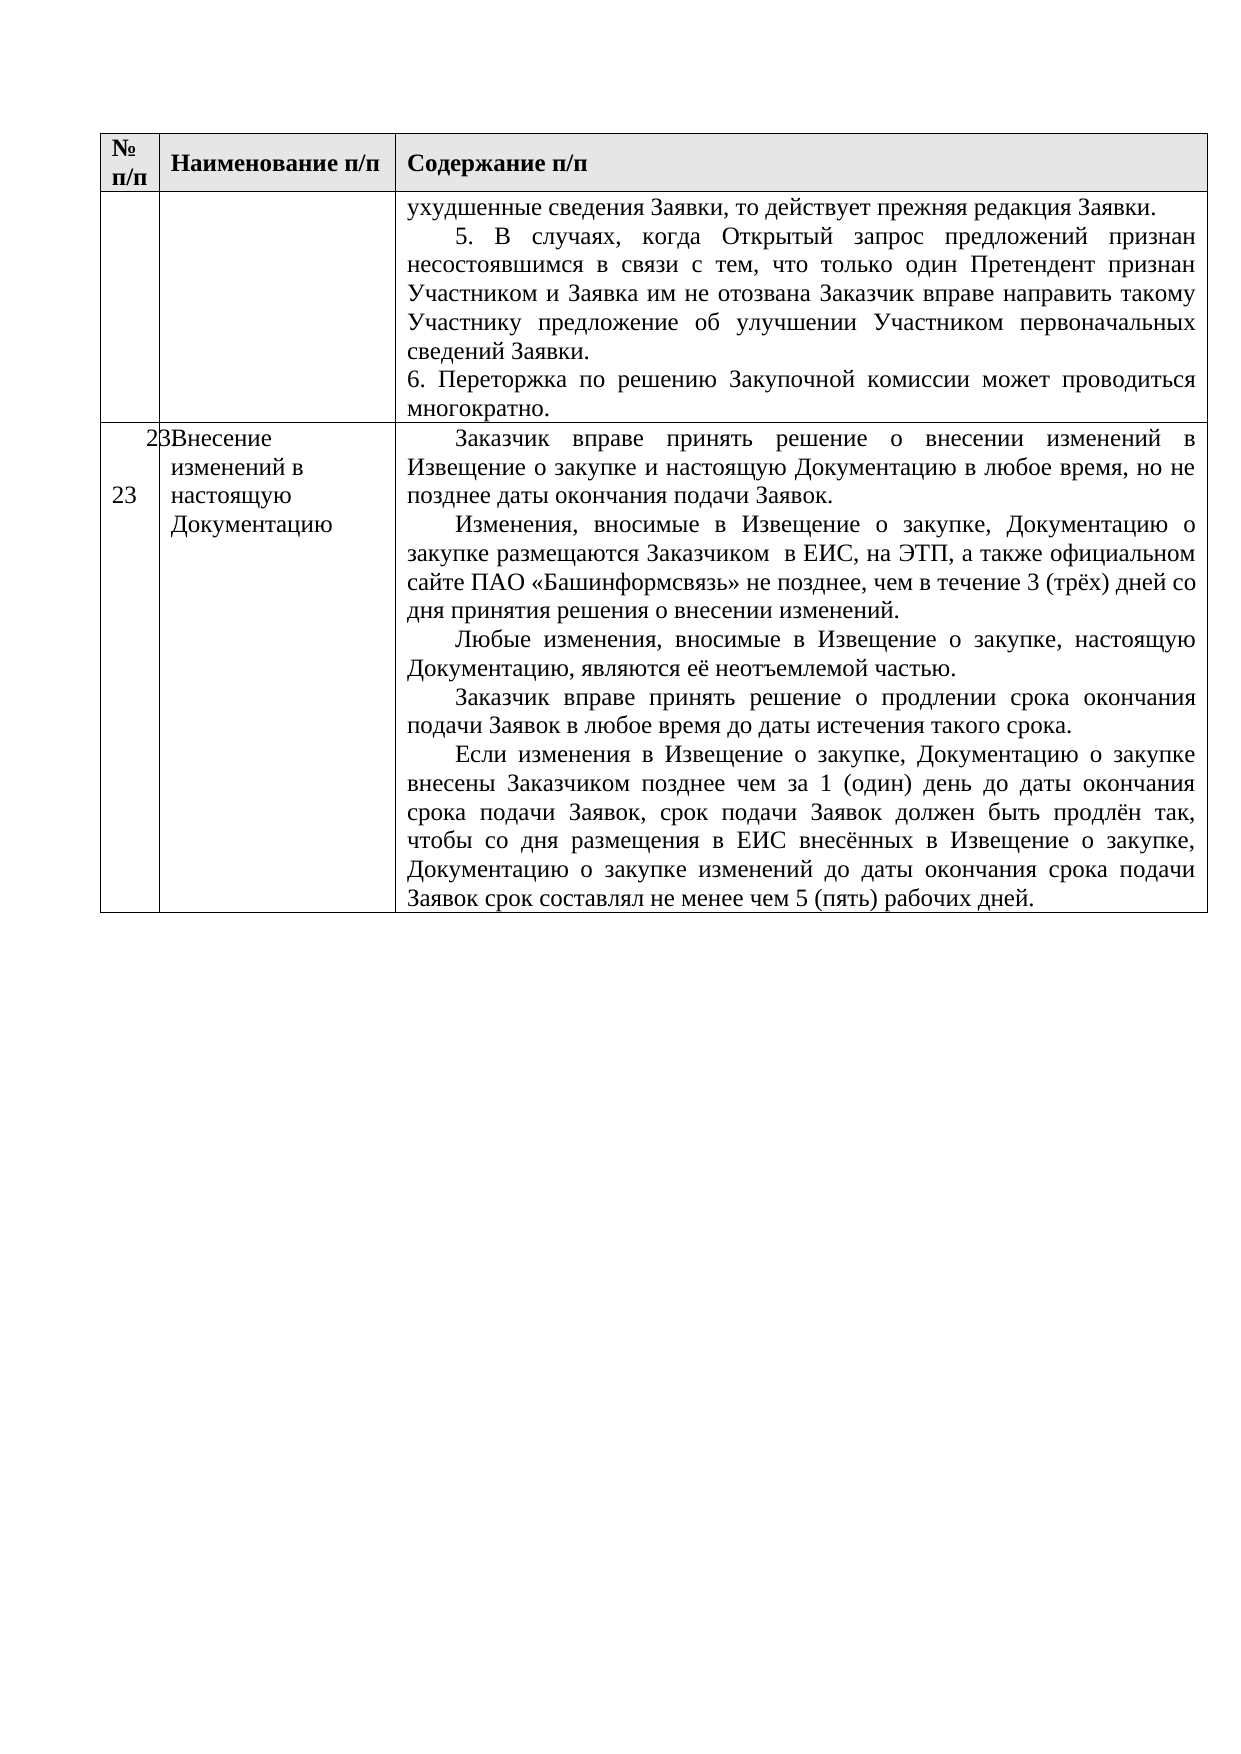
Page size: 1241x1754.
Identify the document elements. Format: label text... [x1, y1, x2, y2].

table_header Содержание п/п [396, 134, 1207, 191]
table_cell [160, 192, 395, 422]
table_cell Заказчик вправе принять решение о внесении изменений в Извещение о закупке и настоящую Документацию в любое время, но не позднее даты окончания подачи Заявок. Изменения, вносимые в Извещение о закупке, Документацию о закупке размещаются Заказчиком в ЕИС, на ЭТП, а также официальном сайте ПАО «Башинформсвязь» не позднее, чем в течение 3 (трёх) дней со дня принятия решения о внесении изменений. Любые изменения, вносимые в Извещение о закупке, настоящую Документацию, являются её неотъемлемой частью. Заказчик вправе принять решение о продлении срока окончания подачи Заявок в любое время до даты истечения такого срока. Если изменения в Извещение о закупке, Документацию о закупке внесены Заказчиком позднее чем за 1 (один) день до даты окончания срока подачи Заявок, срок подачи Заявок должен быть продлён так, чтобы со дня размещения в ЕИС внесённых в Извещение о закупке, Документацию о закупке изменений до даты окончания срока подачи Заявок срок составлял не менее чем 5 (пять) рабочих дней. [396, 423, 1207, 912]
table_cell 23 [101, 423, 159, 912]
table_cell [396, 192, 1207, 422]
table_cell 22 [101, 192, 159, 422]
table_header № п/п [101, 134, 159, 191]
table_cell Внесение изменений в настоящую Документацию [160, 423, 395, 912]
table_header Наименование п/п [160, 134, 395, 191]
